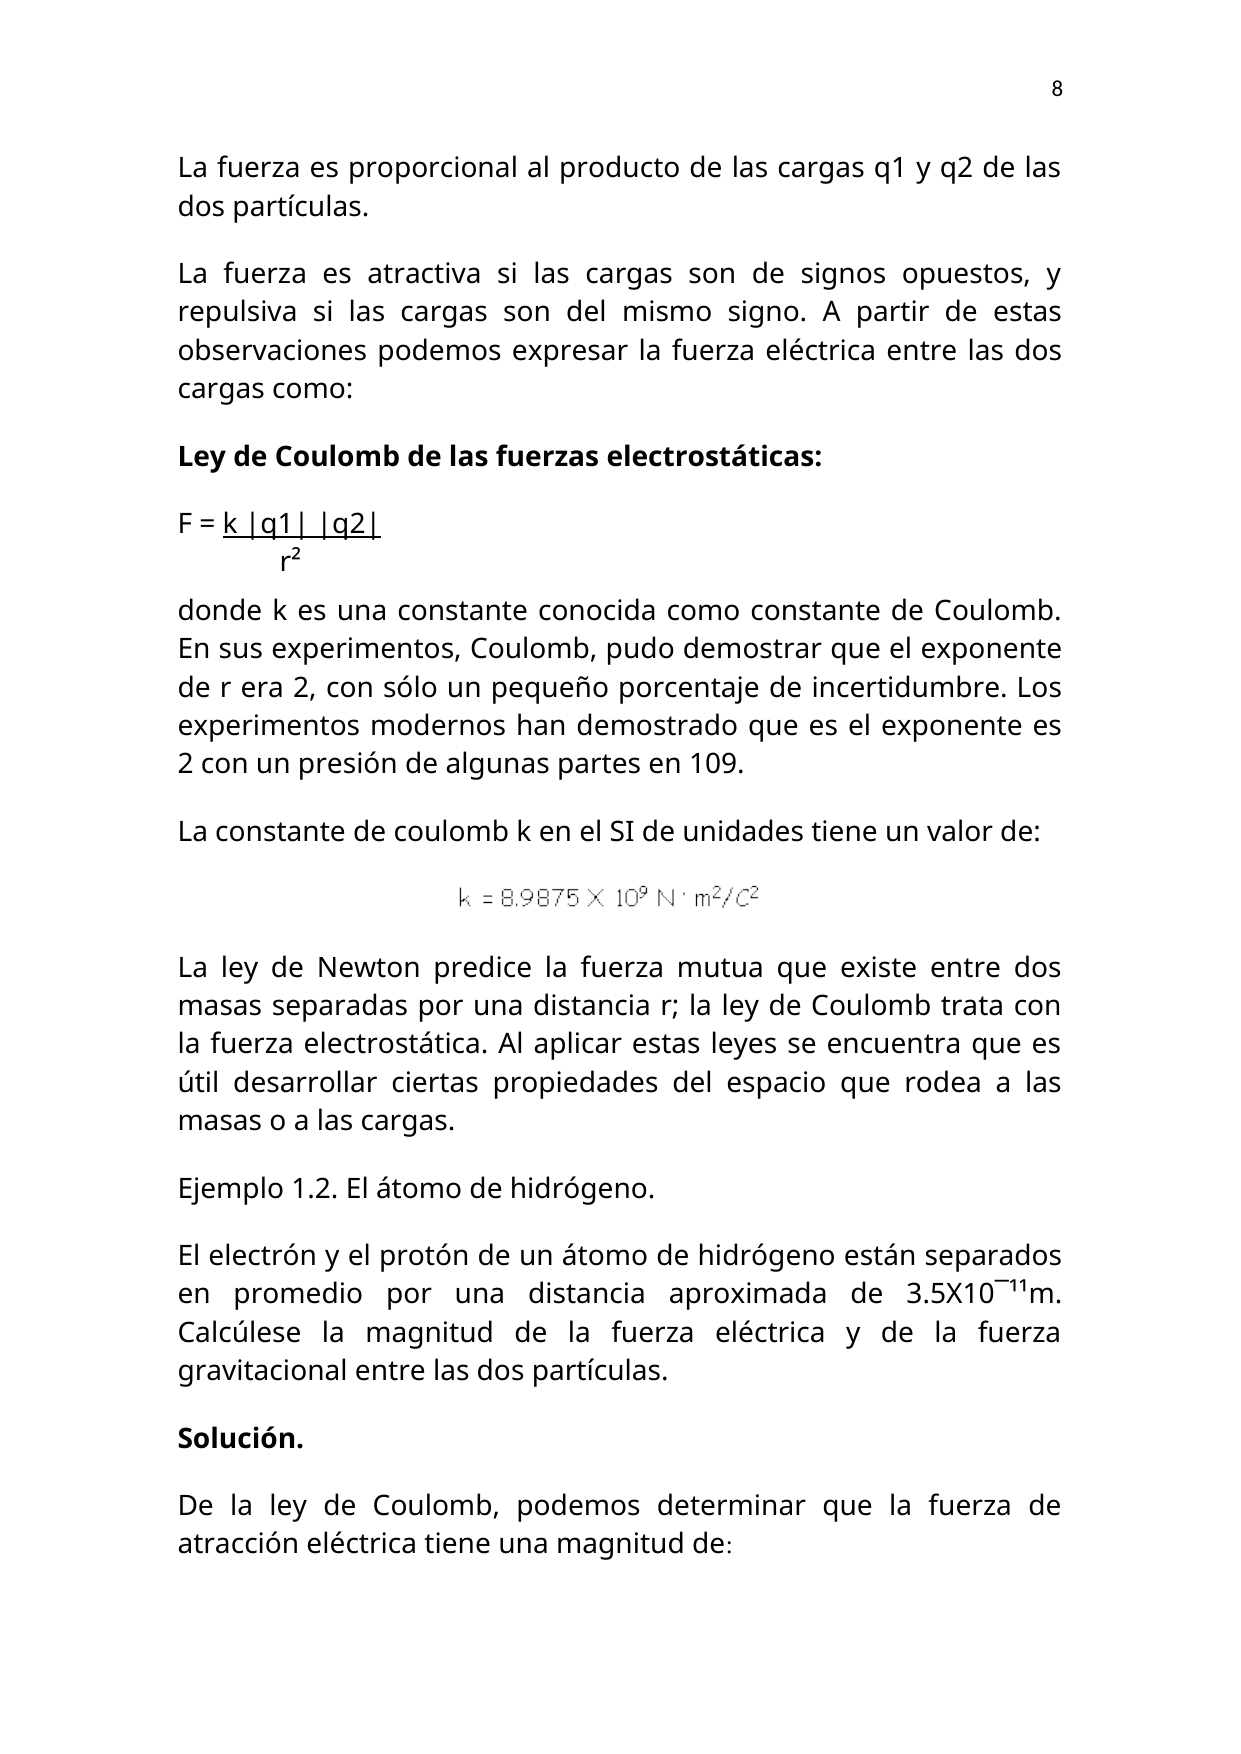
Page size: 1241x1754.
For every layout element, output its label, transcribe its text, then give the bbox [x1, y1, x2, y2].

picture [177, 878, 1043, 918]
text Ley de Coulomb de las fuerzas electrostáticas: [177, 436, 1063, 474]
text F = k |q1| |q2| r² [177, 503, 1063, 580]
text Solución. [177, 1418, 1063, 1456]
text La fuerza es atractiva si las cargas son de signos opuestos, y repulsiva si las cargas son del mismo signo. A partir de estas observaciones podemos expresar la fuerza eléctrica entre las dos cargas como: [177, 253, 1063, 407]
text La ley de Newton predice la fuerza mutua que existe entre dos masas separadas por una distancia r; la ley de Coulomb trata con la fuerza electrostática. Al aplicar estas leyes se encuentra que es útil desarrollar ciertas propiedades del espacio que rodea a las masas o a las cargas. [177, 947, 1063, 1139]
text De la ley de Coulomb, podemos determinar que la fuerza de atracción eléctrica tiene una magnitud de: [177, 1485, 1063, 1562]
text donde k es una constante conocida como constante de Coulomb. En sus experimentos, Coulomb, pudo demostrar que el exponente de r era 2, con sólo un pequeño porcentaje de incertidumbre. Los experimentos modernos han demostrado que es el exponente es 2 con un presión de algunas partes en 109. [177, 591, 1063, 782]
text El electrón y el protón de un átomo de hidrógeno están separados en promedio por una distancia aproximada de 3.5X10¯¹¹m. Calcúlese la magnitud de la fuerza eléctrica y de la fuerza gravitacional entre las dos partículas. [177, 1235, 1063, 1389]
text La fuerza es proporcional al producto de las cargas q1 y q2 de las dos partículas. [177, 148, 1063, 224]
text Ejemplo 1.2. El átomo de hidrógeno. [177, 1168, 1063, 1206]
text La constante de coulomb k en el SI de unidades tiene un valor de: [177, 811, 1063, 850]
